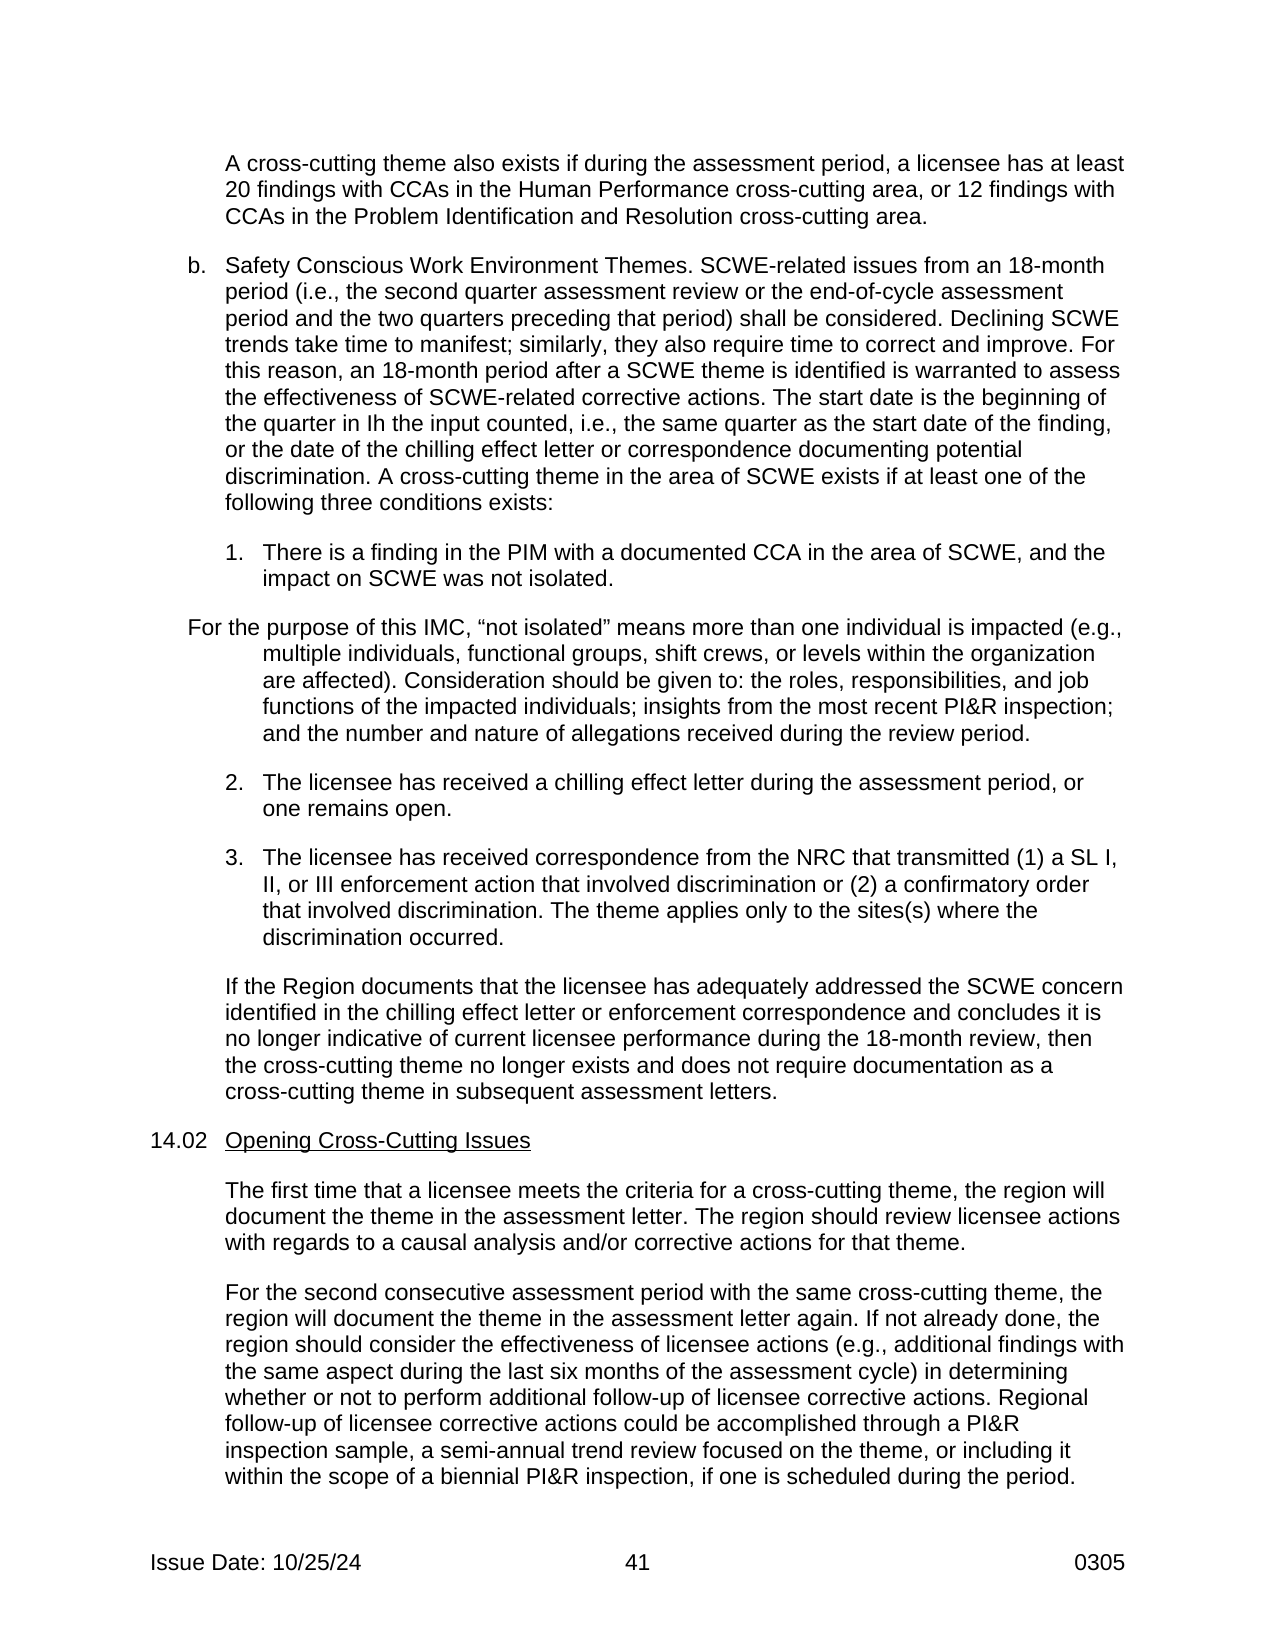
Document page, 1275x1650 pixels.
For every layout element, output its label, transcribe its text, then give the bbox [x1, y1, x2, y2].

list The licensee has received a chilling effect letter during the assessment period, or one remains open. [225, 769, 1125, 821]
list There is a finding in the PIM with a documented CCA in the area of SCWE, and the impact on SCWE was not isolated. [225, 538, 1125, 591]
list The licensee has received correspondence from the NRC that transmitted (1) a SL I, II, or III enforcement action that involved discrimination or (2) a confirmatory order that involved discrimination. The theme applies only to the sites(s) where the discrimination occurred. [225, 844, 1125, 950]
text The first time that a licensee meets the criteria for a cross-cutting theme, the region will document the theme in the assessment letter. The region should review licensee actions with regards to a causal analysis and/or corrective actions for that theme. [225, 1177, 1125, 1256]
text If the Region documents that the licensee has adequately addressed the SCWE concern identified in the chilling effect letter or enforcement correspondence and concludes it is no longer indicative of current licensee performance during the 18-month review, then the cross-cutting theme no longer exists and does not require documentation as a cross-cutting theme in subsequent assessment letters. [225, 973, 1125, 1104]
text For the purpose of this IMC, “not isolated” means more than one individual is impacted (e.g., multiple individuals, functional groups, shift crews, or levels within the organization are affected). Consideration should be given to: the roles, responsibilities, and job functions of the impacted individuals; insights from the most recent PI&R inspection; and the number and nature of allegations received during the review period. [187, 614, 1125, 746]
subtitle 14.02 Opening Cross-Cutting Issues [150, 1127, 1125, 1154]
list Safety Conscious Work Environment Themes. SCWE-related issues from an 18-month period (i.e., the second quarter assessment review or the end-of-cycle assessment period and the two quarters preceding that period) shall be considered. Declining SCWE trends take time to manifest; similarly, they also require time to correct and improve. For this reason, an 18-month period after a SCWE theme is identified is warranted to assess the effectiveness of SCWE-related corrective actions. The start date is the beginning of the quarter in Ih the input counted, i.e., the same quarter as the start date of the finding, or the date of the chilling effect letter or correspondence documenting potential discrimination. A cross-cutting theme in the area of SCWE exists if at least one of the following three conditions exists: [187, 252, 1125, 516]
text A cross-cutting theme also exists if during the assessment period, a licensee has at least 20 findings with CCAs in the Human Performance cross-cutting area, or 12 findings with CCAs in the Problem Identification and Resolution cross-cutting area. [225, 150, 1125, 229]
text For the second consecutive assessment period with the same cross-cutting theme, the region will document the theme in the assessment letter again. If not already done, the region should consider the effectiveness of licensee actions (e.g., additional findings with the same aspect during the last six months of the assessment cycle) in determining whether or not to perform additional follow-up of licensee corrective actions. Regional follow-up of licensee corrective actions could be accomplished through a PI&R inspection sample, a semi-annual trend review focused on the theme, or including it within the scope of a biennial PI&R inspection, if one is scheduled during the period. [225, 1279, 1125, 1489]
